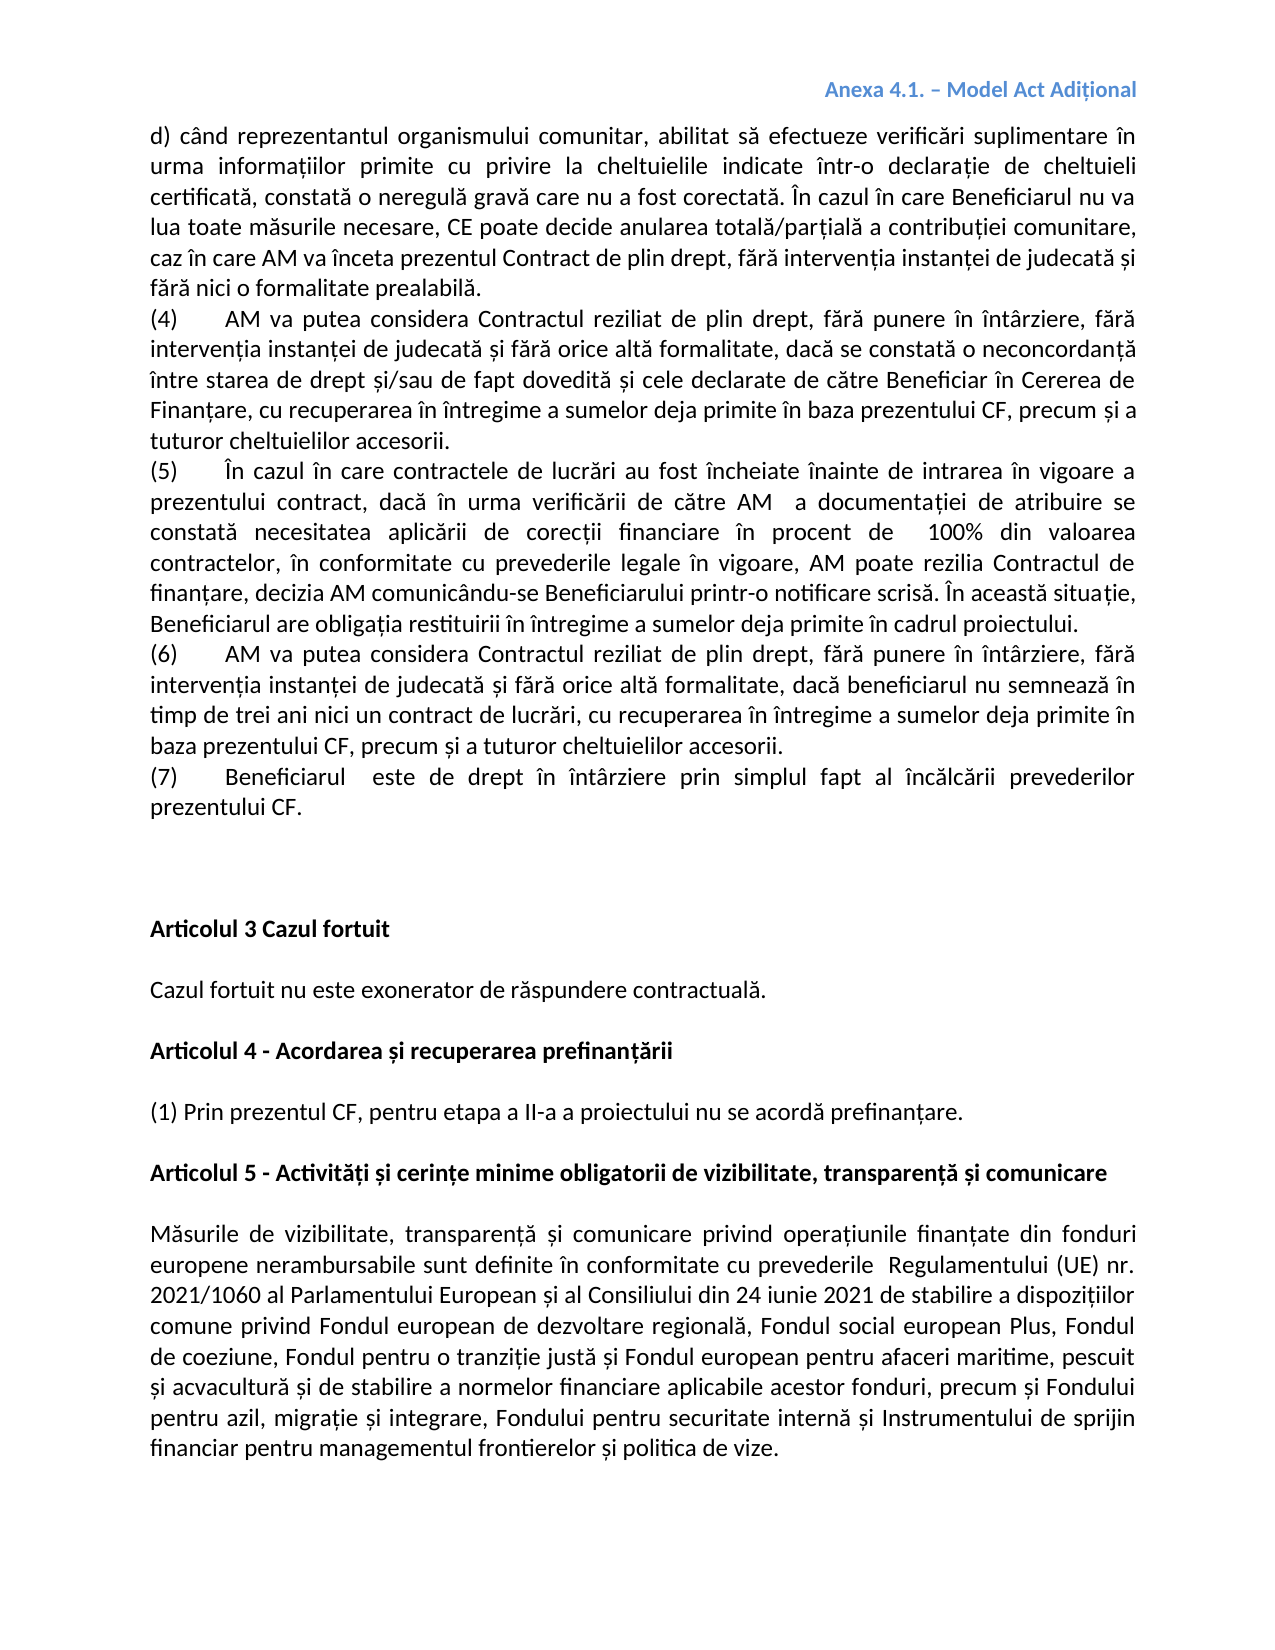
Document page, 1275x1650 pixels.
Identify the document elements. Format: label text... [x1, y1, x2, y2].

text (7) Beneficiarul este de drept în întârziere prin simplul fapt al încălcării prevederilor prezentului CF. [150, 761, 1137, 822]
text (6) AM va putea considera Contractul reziliat de plin drept, fără punere în întârziere, fără intervenţia instanţei de judecată şi fără orice altă formalitate, dacă beneficiarul nu semnează în timp de trei ani nici un contract de lucrări, cu recuperarea în întregime a sumelor deja primite în baza prezentului CF, precum şi a tuturor cheltuielilor accesorii. [150, 639, 1137, 761]
text Măsurile de vizibilitate, transparență şi comunicare privind operaţiunile finanţate din fonduri europene nerambursabile sunt definite în conformitate cu prevederile Regulamentului (UE) nr. 2021/1060 al Parlamentului European și al Consiliului din 24 iunie 2021 de stabilire a dispozițiilor comune privind Fondul european de dezvoltare regională, Fondul social european Plus, Fondul de coeziune, Fondul pentru o tranziție justă și Fondul european pentru afaceri maritime, pescuit și acvacultură și de stabilire a normelor financiare aplicabile acestor fonduri, precum și Fondului pentru azil, migrație și integrare, Fondului pentru securitate internă și Instrumentului de sprijin financiar pentru managementul frontierelor și politica de vize. [150, 1218, 1137, 1463]
text (1) Prin prezentul CF, pentru etapa a II-a a proiectului nu se acordă prefinanțare. [150, 1096, 1137, 1127]
text Articolul 5 - Activități și cerințe minime obligatorii de vizibilitate, transparență și comunicare [150, 1157, 1137, 1188]
text (4) AM va putea considera Contractul reziliat de plin drept, fără punere în întârziere, fără intervenţia instanţei de judecată şi fără orice altă formalitate, dacă se constată o neconcordanţă între starea de drept şi/sau de fapt dovedită şi cele declarate de către Beneficiar în Cererea de Finanţare, cu recuperarea în întregime a sumelor deja primite în baza prezentului CF, precum şi a tuturor cheltuielilor accesorii. [150, 303, 1137, 456]
text d) când reprezentantul organismului comunitar, abilitat să efectueze verificări suplimentare în urma informaţiilor primite cu privire la cheltuielile indicate într-o declaraţie de cheltuieli certificată, constată o neregulă gravă care nu a fost corectată. În cazul în care Beneficiarul nu va lua toate măsurile necesare, CE poate decide anularea totală/parţială a contribuţiei comunitare, caz în care AM va înceta prezentul Contract de plin drept, fără intervenţia instanţei de judecată şi fără nici o formalitate prealabilă. [150, 120, 1137, 303]
text (5) În cazul în care contractele de lucrări au fost încheiate înainte de intrarea în vigoare a prezentului contract, dacă în urma verificării de către AM a documentaţiei de atribuire se constată necesitatea aplicării de corecţii financiare în procent de 100% din valoarea contractelor, în conformitate cu prevederile legale în vigoare, AM poate rezilia Contractul de finanţare, decizia AM comunicându-se Beneficiarului printr-o notificare scrisă. În această situaţie, Beneficiarul are obligaţia restituirii în întregime a sumelor deja primite în cadrul proiectului. [150, 456, 1137, 639]
text Articolul 4 - Acordarea și recuperarea prefinanţării [150, 1035, 1137, 1066]
text Cazul fortuit nu este exonerator de răspundere contractuală. [150, 974, 1137, 1005]
text Articolul 3 Cazul fortuit [150, 913, 1137, 944]
